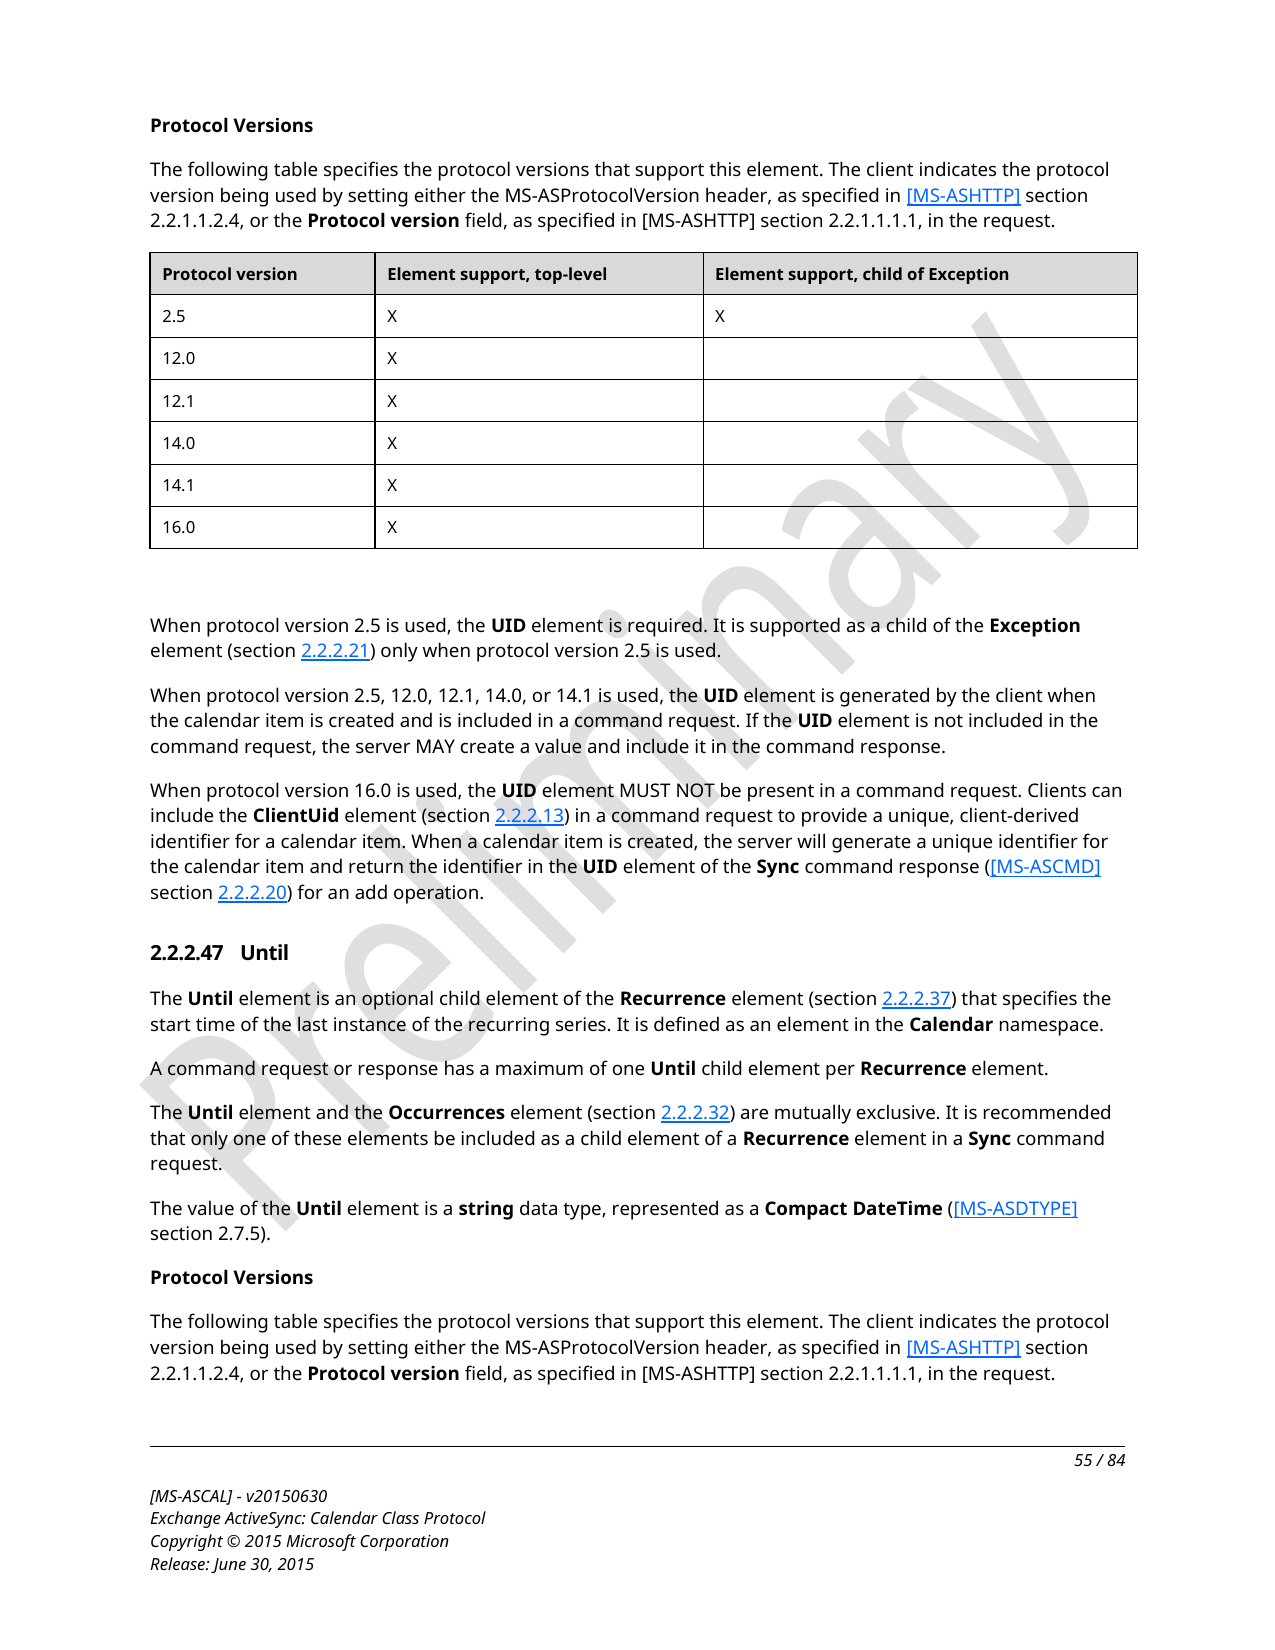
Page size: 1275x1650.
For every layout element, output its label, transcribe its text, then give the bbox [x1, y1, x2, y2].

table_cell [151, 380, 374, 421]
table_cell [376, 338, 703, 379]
text Protocol Versions [150, 112, 1125, 138]
text Protocol Versions [150, 1264, 1125, 1290]
text The Until element is an optional child element of the Recurrence element (section 2.2.2.37) that specifies the start time of the last instance of the recurring series. It is defined as an element in the Calendar namespace. [150, 985, 1125, 1036]
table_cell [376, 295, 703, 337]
text The Until element and the Occurrences element (section 2.2.2.32) are mutually exclusive. It is recommended that only one of these elements be included as a child element of a Recurrence element in a Sync command request. [150, 1099, 1125, 1176]
subtitle Until [150, 938, 1125, 967]
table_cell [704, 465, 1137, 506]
text A command request or response has a maximum of one Until child element per Recurrence element. [150, 1055, 1125, 1081]
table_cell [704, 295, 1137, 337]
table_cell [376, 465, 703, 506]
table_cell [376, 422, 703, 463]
text The value of the Until element is a string data type, represented as a Compact DateTime ([MS-ASDTYPE] section 2.7.5). [150, 1195, 1125, 1246]
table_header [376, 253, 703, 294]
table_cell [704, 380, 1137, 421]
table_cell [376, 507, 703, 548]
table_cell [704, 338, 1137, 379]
text The following table specifies the protocol versions that support this element. The client indicates the protocol version being used by setting either the MS-ASProtocolVersion header, as specified in [MS-ASHTTP] section 2.2.1.1.2.4, or the Protocol version field, as specified in [MS-ASHTTP] section 2.2.1.1.1.1, in the request. [150, 1309, 1125, 1385]
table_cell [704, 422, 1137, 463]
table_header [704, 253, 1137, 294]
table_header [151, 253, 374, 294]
text The following table specifies the protocol versions that support this element. The client indicates the protocol version being used by setting either the MS-ASProtocolVersion header, as specified in [MS-ASHTTP] section 2.2.1.1.2.4, or the Protocol version field, as specified in [MS-ASHTTP] section 2.2.1.1.1.1, in the request. [150, 157, 1125, 233]
text When protocol version 16.0 is used, the UID element MUST NOT be present in a command request. Clients can include the ClientUid element (section 2.2.2.13) in a command request to provide a unique, client-derived identifier for a calendar item. When a calendar item is created, the server will generate a unique identifier for the calendar item and return the identifier in the UID element of the Sync command response ([MS-ASCMD] section 2.2.2.20) for an add operation. [150, 777, 1125, 905]
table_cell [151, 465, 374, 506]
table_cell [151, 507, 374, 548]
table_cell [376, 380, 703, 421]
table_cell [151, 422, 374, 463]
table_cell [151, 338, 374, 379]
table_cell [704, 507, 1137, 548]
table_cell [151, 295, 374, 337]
text When protocol version 2.5 is used, the UID element is required. It is supported as a child of the Exception element (section 2.2.2.21) only when protocol version 2.5 is used. [150, 612, 1125, 663]
text When protocol version 2.5, 12.0, 12.1, 14.0, or 14.1 is used, the UID element is generated by the client when the calendar item is created and is included in a command request. If the UID element is not included in the command request, the server MAY create a value and include it in the command response. [150, 682, 1125, 758]
